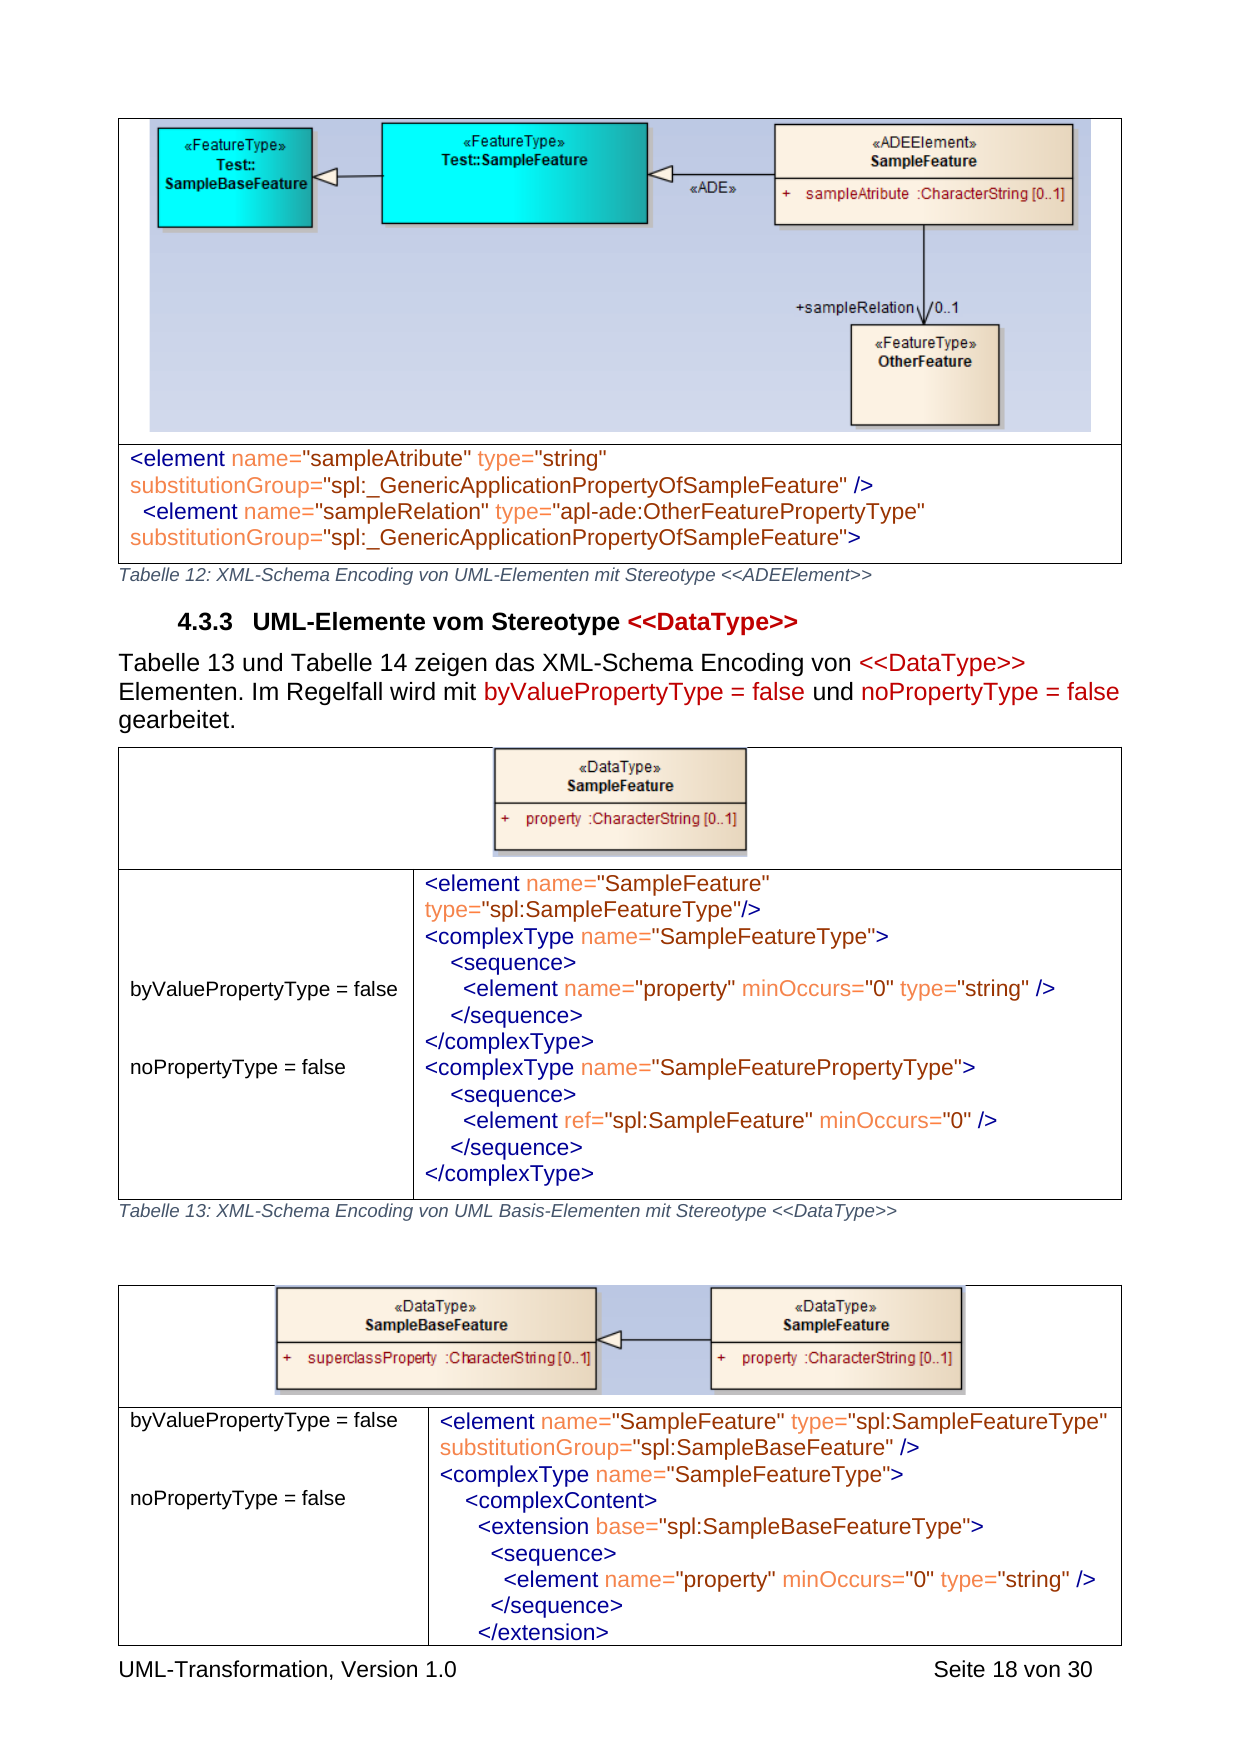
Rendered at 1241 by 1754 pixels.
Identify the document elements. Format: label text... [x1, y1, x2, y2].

table_header [119, 748, 1121, 869]
table_header [119, 1286, 1121, 1407]
subtitle UML-Elemente vom Stereotype <<DataType>> [177, 607, 1122, 635]
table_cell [119, 1408, 428, 1645]
table_header [119, 119, 1121, 444]
table_cell <element name="sampleAtribute" type="string" substitutionGroup="spl:_GenericApplicationPropertyOfSampleFeature" /> <element name="sampleRelation" type="apl-ade:OtherFeaturePropertyType" substitutionGroup="spl:_GenericApplicationPropertyOfSampleFeature"> [119, 445, 1121, 563]
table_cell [429, 1408, 1121, 1645]
picture [149, 119, 1091, 432]
text Tabelle 13 und Tabelle 14 zeigen das XML-Schema Encoding von <<DataType>> Elementen. Im Regelfall wird mit byValuePropertyType = false und noPropertyType = false gearbeitet. [118, 648, 1122, 734]
picture [492, 747, 748, 857]
table_cell <element name="SampleFeature" type="spl:SampleFeatureType"/> <complexType name="SampleFeatureType"> <sequence> <element name="property" minOccurs="0" type="string" /> </sequence> </complexType> <complexType name="SampleFeaturePropertyType"> <sequence> <element ref="spl:SampleFeature" minOccurs="0" /> </sequence> </complexType> [414, 870, 1121, 1199]
table_cell byValuePropertyType = false noPropertyType = false [119, 870, 413, 1199]
picture [274, 1285, 966, 1395]
